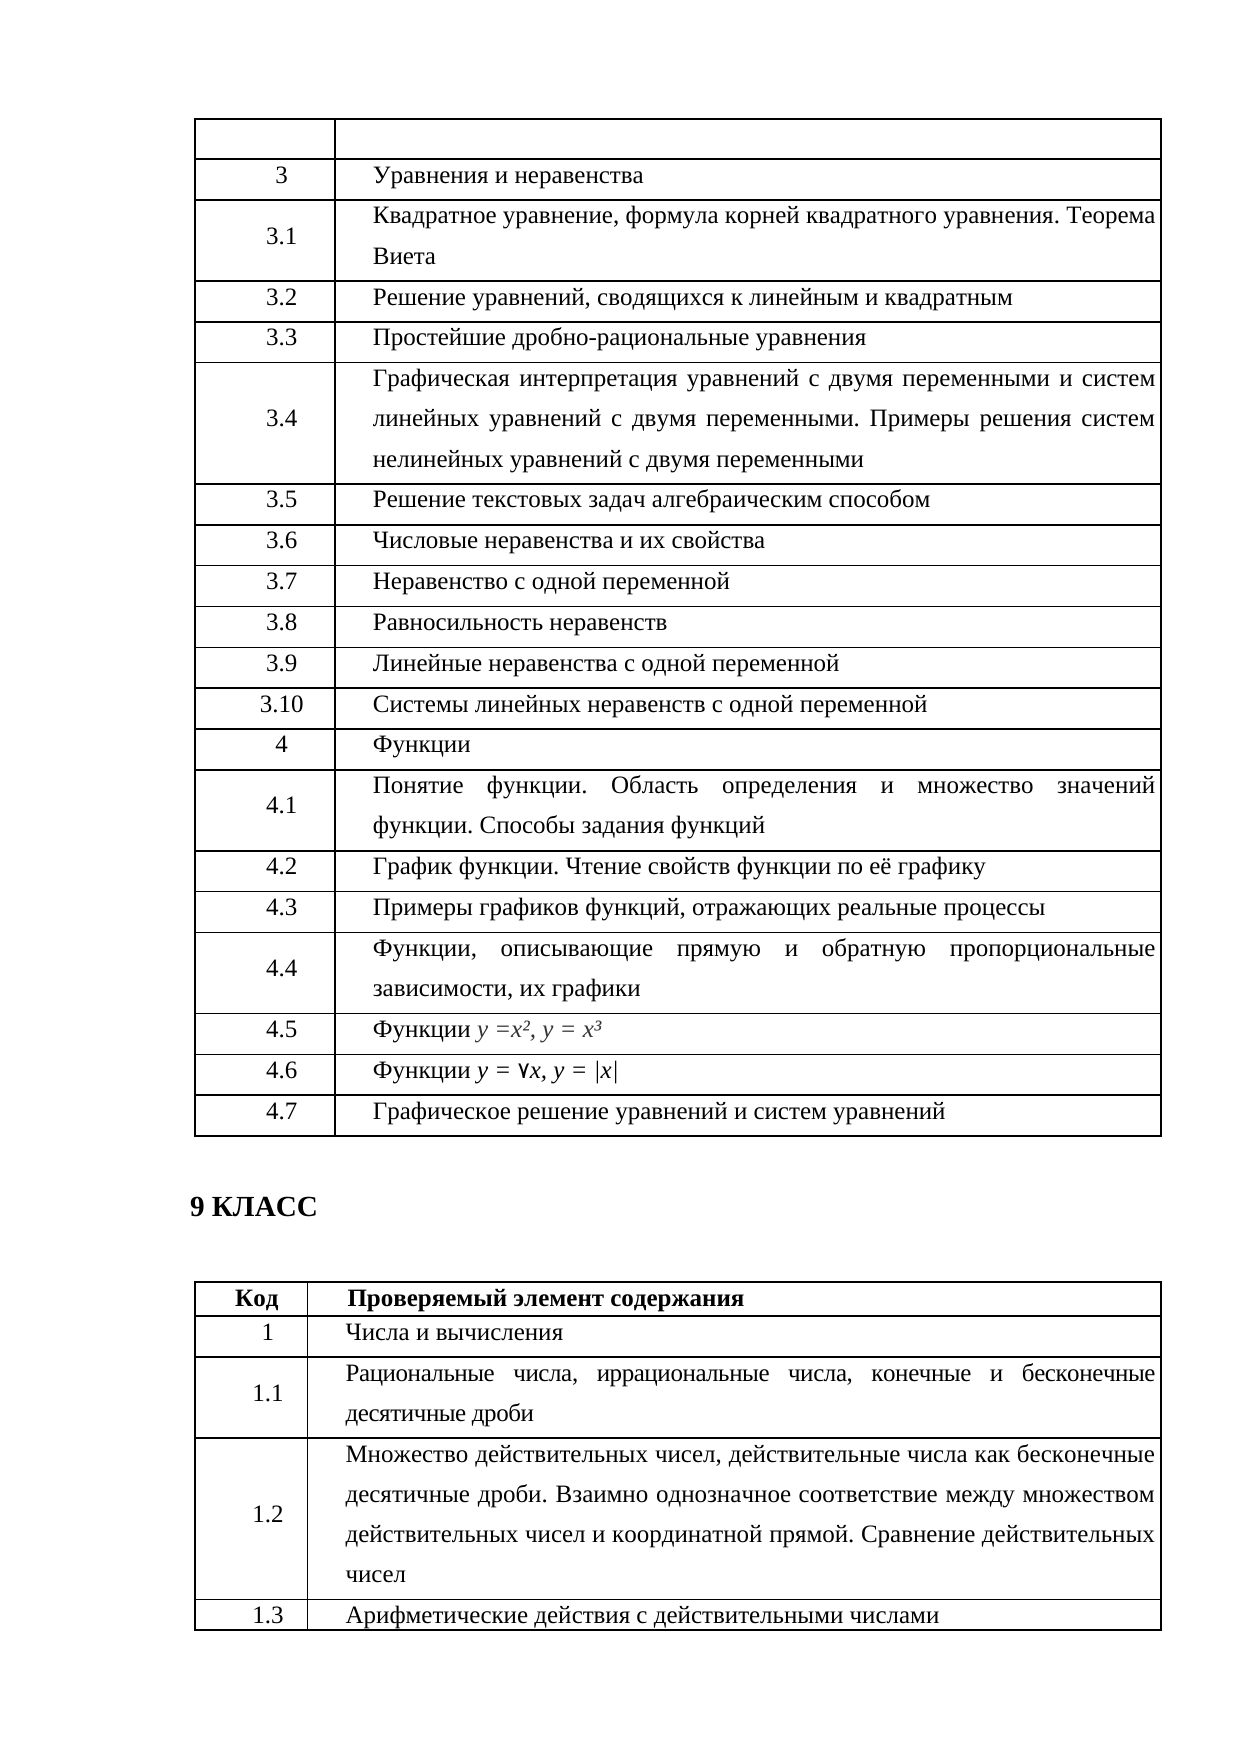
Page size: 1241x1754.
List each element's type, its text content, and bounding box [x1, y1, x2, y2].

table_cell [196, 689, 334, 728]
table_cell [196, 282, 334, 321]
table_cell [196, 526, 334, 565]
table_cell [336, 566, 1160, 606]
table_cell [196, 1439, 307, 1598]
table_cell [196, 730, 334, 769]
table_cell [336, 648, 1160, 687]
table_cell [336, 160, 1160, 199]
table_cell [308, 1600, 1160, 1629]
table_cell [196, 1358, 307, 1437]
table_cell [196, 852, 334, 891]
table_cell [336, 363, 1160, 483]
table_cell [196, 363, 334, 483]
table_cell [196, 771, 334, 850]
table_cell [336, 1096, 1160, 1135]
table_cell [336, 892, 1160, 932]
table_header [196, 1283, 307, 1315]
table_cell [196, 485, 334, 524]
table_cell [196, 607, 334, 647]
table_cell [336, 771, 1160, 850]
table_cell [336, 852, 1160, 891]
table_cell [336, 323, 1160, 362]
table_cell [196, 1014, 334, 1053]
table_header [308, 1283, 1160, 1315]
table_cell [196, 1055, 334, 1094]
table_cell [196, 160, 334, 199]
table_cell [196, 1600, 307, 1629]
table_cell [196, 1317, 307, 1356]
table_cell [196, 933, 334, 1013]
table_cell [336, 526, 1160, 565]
text 9 КЛАСС [190, 1189, 1152, 1223]
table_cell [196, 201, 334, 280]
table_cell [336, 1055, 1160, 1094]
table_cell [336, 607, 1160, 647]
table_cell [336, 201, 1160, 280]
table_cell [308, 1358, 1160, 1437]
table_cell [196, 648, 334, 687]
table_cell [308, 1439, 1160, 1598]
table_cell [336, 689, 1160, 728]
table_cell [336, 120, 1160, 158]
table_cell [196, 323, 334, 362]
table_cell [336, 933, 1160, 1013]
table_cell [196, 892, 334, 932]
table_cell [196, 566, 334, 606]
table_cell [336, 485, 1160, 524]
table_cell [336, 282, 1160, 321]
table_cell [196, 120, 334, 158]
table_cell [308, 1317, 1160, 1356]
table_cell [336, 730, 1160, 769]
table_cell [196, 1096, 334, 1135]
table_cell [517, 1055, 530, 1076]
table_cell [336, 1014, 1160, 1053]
